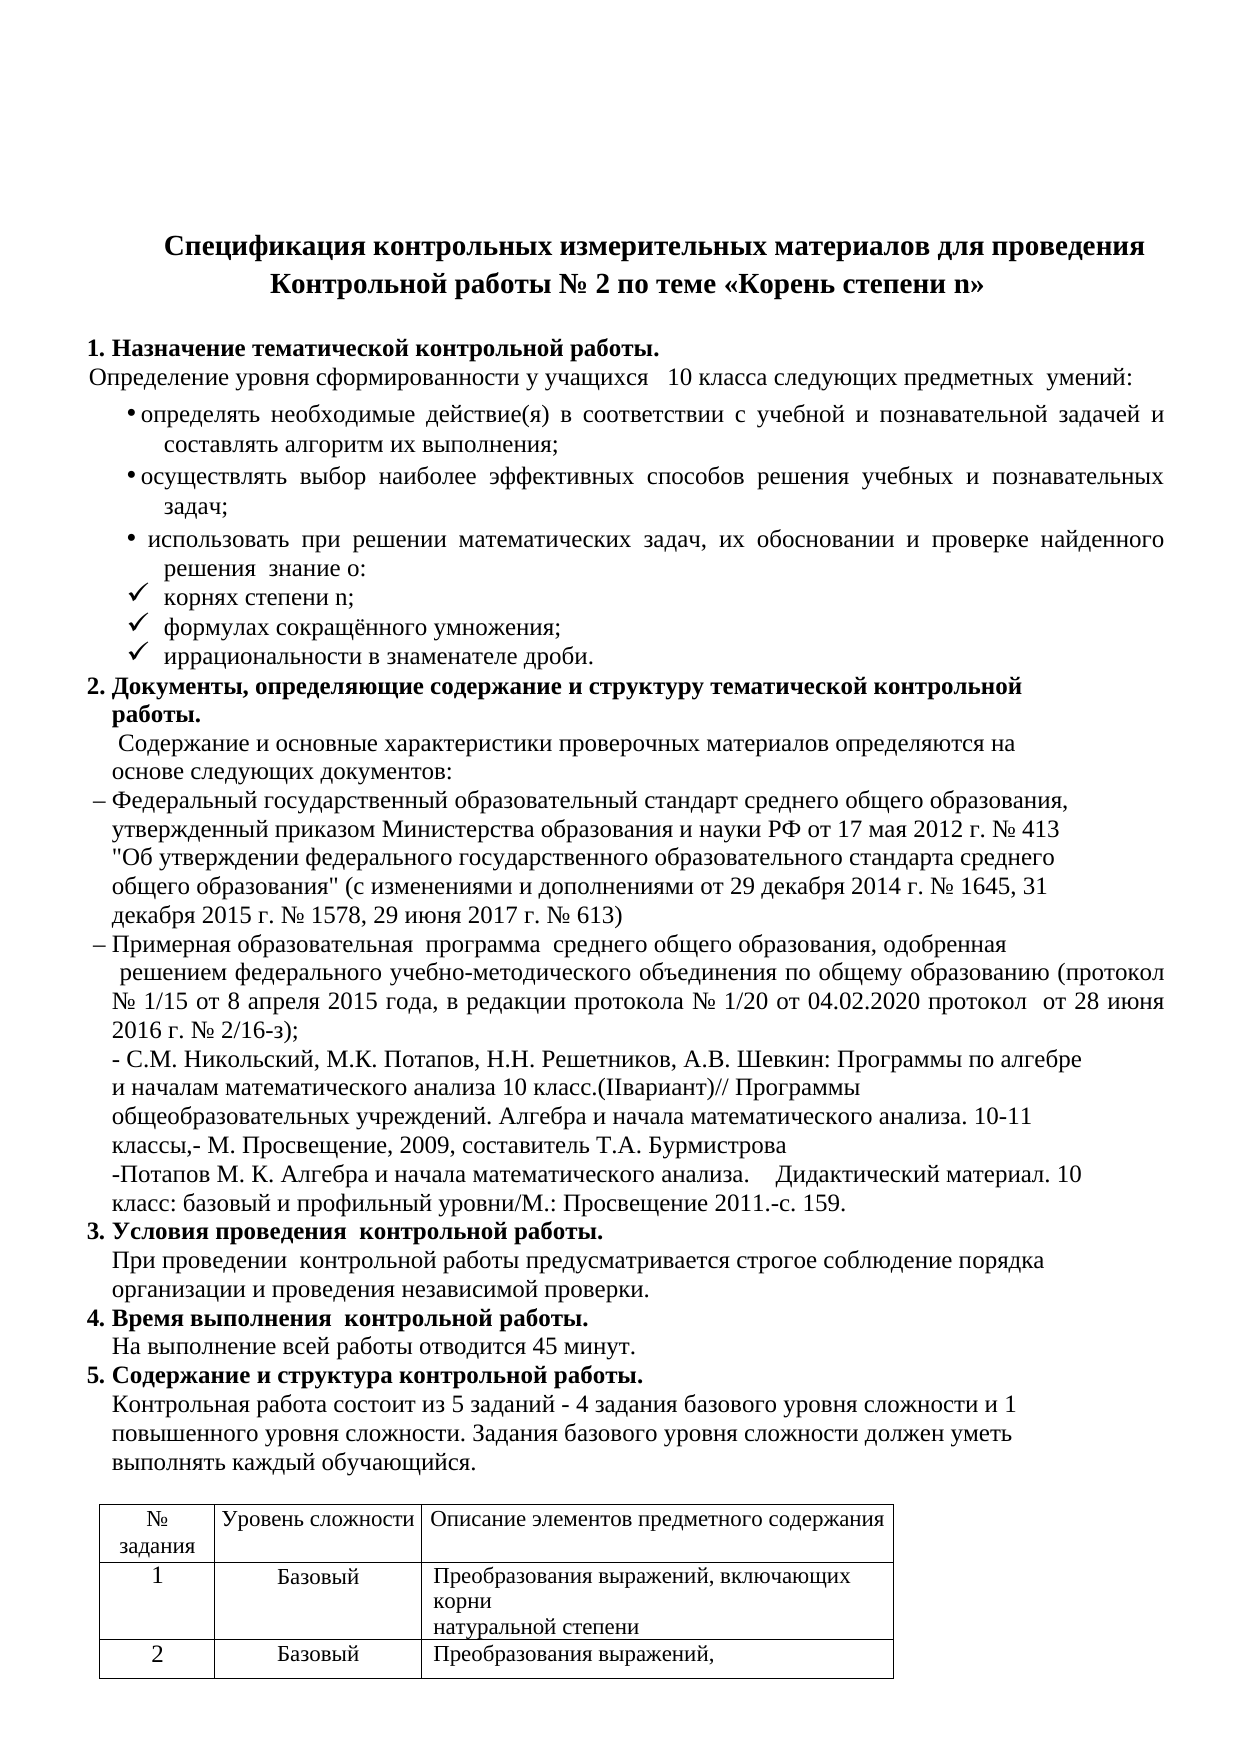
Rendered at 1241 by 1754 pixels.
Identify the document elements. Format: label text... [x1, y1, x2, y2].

text Контрольная работа состоит из 5 заданий - 4 задания базового уровня сложности и 1 повышенного уровня сложности. Задания базового уровня сложности должен уметь выполнять каждый обучающийся. [112, 1389, 1091, 1476]
list определять необходимые действие(я) в соответствии с учебной и познавательной задачей и составлять алгоритм их выполнения; [126, 395, 1165, 457]
text - С.М. Никольский, М.К. Потапов, Н.Н. Решетников, А.В. Шевкин: Программы по алгебре и началам математического анализа 10 класс.(IIвариант)// Программы общеобразовательных учреждений. Алгебра и начала математического анализа. 10-11 классы,- М. Просвещение, 2009, составитель Т.А. Бурмистрова [112, 1044, 1091, 1159]
list Назначение тематической контрольной работы. [87, 333, 1165, 362]
list использовать при решении математических задач, их обосновании и проверке найденного решения знание о: [126, 520, 1165, 582]
list Условия проведения контрольной работы. [87, 1217, 1165, 1245]
list Содержание и структура контрольной работы. [87, 1361, 1165, 1389]
list корнях степени n; [126, 582, 1165, 612]
table_cell Базовый [215, 1640, 421, 1678]
list Федеральный государственный образовательный стандарт среднего общего образования, утвержденный приказом Министерства образования и науки РФ от 17 мая 2012 г. № 413 "Об утверждении федерального государственного образовательного стандарта среднего общего образования" (с изменениями и дополнениями от 29 декабря 2014 г. № 1645, 31 декабря 2015 г. № 1578, 29 июня 2017 г. № 613) [93, 785, 1074, 929]
list Документы, определяющие содержание и структуру тематической контрольной работы. [87, 672, 1090, 728]
text Спецификация контрольных измерительных материалов для проведения [164, 228, 1165, 261]
list Примерная образовательная программа среднего общего образования, одобренная [93, 929, 1165, 957]
text решением федерального учебно-методического объединения по общему образованию (протокол № 1/15 от 8 апреля 2015 года, в редакции протокола № 1/20 от 04.02.2020 протокол от 28 июня 2016 г. № 2/16-з); [112, 957, 1165, 1044]
text При проведении контрольной работы предусматривается строгое соблюдение порядка организации и проведения независимой проверки. [112, 1245, 1165, 1303]
list осуществлять выбор наиболее эффективных способов решения учебных и познавательных задач; [126, 457, 1165, 520]
text Контрольной работы № 2 по теме «Корень степени n» [89, 266, 1165, 300]
list формулах сокращённого умножения; [126, 612, 1165, 641]
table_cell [422, 1640, 893, 1678]
text Содержание и основные характеристики проверочных материалов определяются на основе следующих документов: [112, 728, 1090, 785]
text Определение уровня сформированности у учащихся 10 класса следующих предметных умений: [89, 362, 1165, 391]
table_cell Базовый [215, 1563, 421, 1639]
text На выполнение всей работы отводится 45 минут. [112, 1332, 1165, 1360]
list иррациональности в знаменателе дроби. [126, 641, 1165, 671]
table_header № задания [100, 1505, 214, 1562]
list Время выполнения контрольной работы. [87, 1303, 1165, 1332]
table_header Описание элементов предметного содержания [422, 1505, 893, 1562]
table_header Уровень сложности [215, 1505, 421, 1562]
table_cell Преобразования выражений, включающих корни натуральной степени [422, 1563, 893, 1639]
text -Потапов М. К. Алгебра и начала математического анализа. Дидактический материал. 10 класс: базовый и профильный уровни/М.: Просвещение 2011.-с. 159. [112, 1159, 1090, 1216]
table_cell 1 [100, 1563, 214, 1639]
table_cell 2 [100, 1640, 214, 1678]
